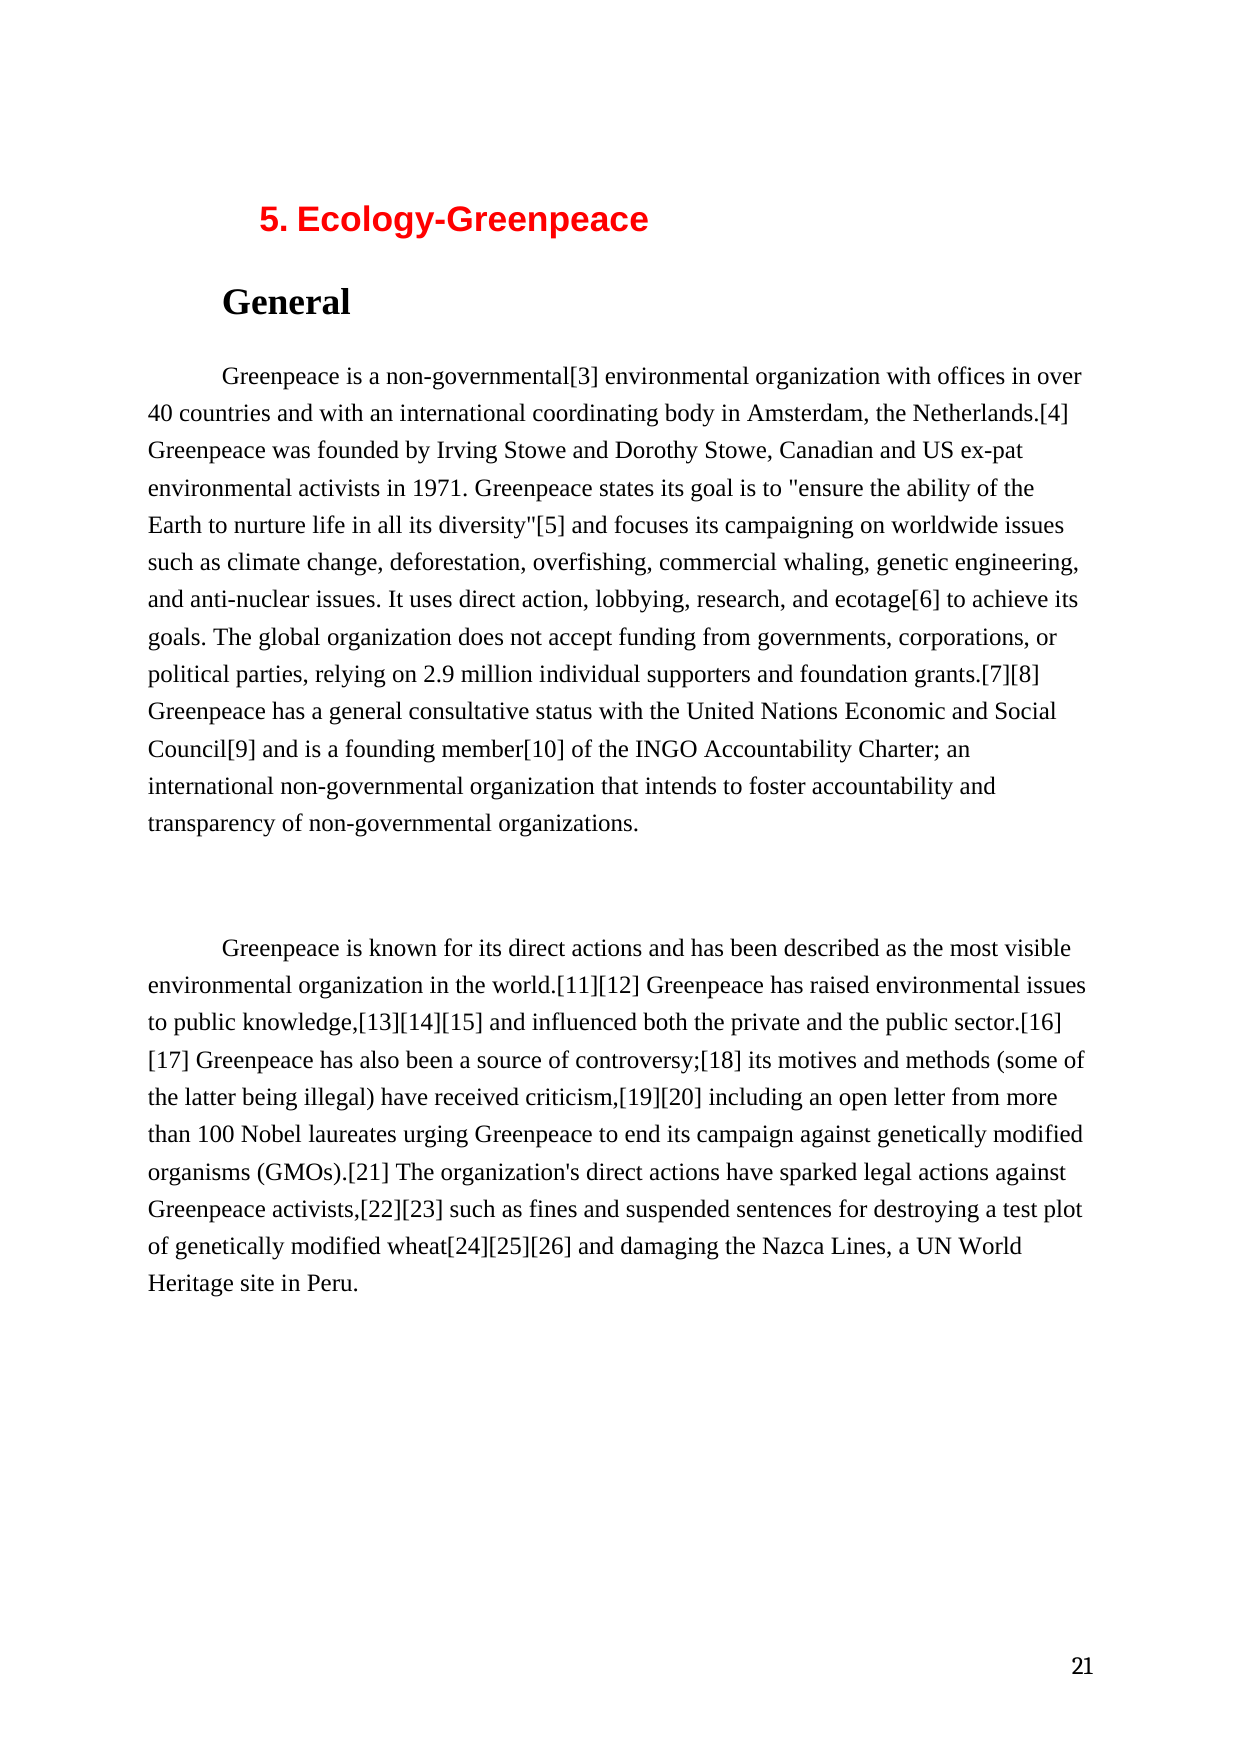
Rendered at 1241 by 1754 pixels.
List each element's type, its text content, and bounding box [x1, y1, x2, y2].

text Greenpeace is known for its direct actions and has been described as the most visible environmental organization in the world.[11][12] Greenpeace has raised environmental issues to public knowledge,[13][14][15] and influenced both the private and the public sector.[16][17] Greenpeace has also been a source of controversy;[18] its motives and methods (some of the latter being illegal) have received criticism,[19][20] including an open letter from more than 100 Nobel laureates urging Greenpeace to end its campaign against genetically modified organisms (GMOs).[21] The organization's direct actions have sparked legal actions against Greenpeace activists,[22][23] such as fines and suspended sentences for destroying a test plot of genetically modified wheat[24][25][26] and damaging the Nazca Lines, a UN World Heritage site in Peru. [148, 933, 1092, 1297]
subtitle Ecology-Greenpeace [259, 198, 1092, 238]
text Greenpeace is a non-governmental[3] environmental organization with offices in over 40 countries and with an international coordinating body in Amsterdam, the Netherlands.[4] Greenpeace was founded by Irving Stowe and Dorothy Stowe, Canadian and US ex-pat environmental activists in 1971. Greenpeace states its goal is to "ensure the ability of the Earth to nurture life in all its diversity"[5] and focuses its campaigning on worldwide issues such as climate change, deforestation, overfishing, commercial whaling, genetic engineering, and anti-nuclear issues. It uses direct action, lobbying, research, and ecotage[6] to achieve its goals. The global organization does not accept funding from governments, corporations, or political parties, relying on 2.9 million individual supporters and foundation grants.[7][8] Greenpeace has a general consultative status with the United Nations Economic and Social Council[9] and is a founding member[10] of the INGO Accountability Charter; an international non-governmental organization that intends to foster accountability and transparency of non-governmental organizations. [148, 361, 1092, 837]
subtitle General [148, 280, 1092, 323]
